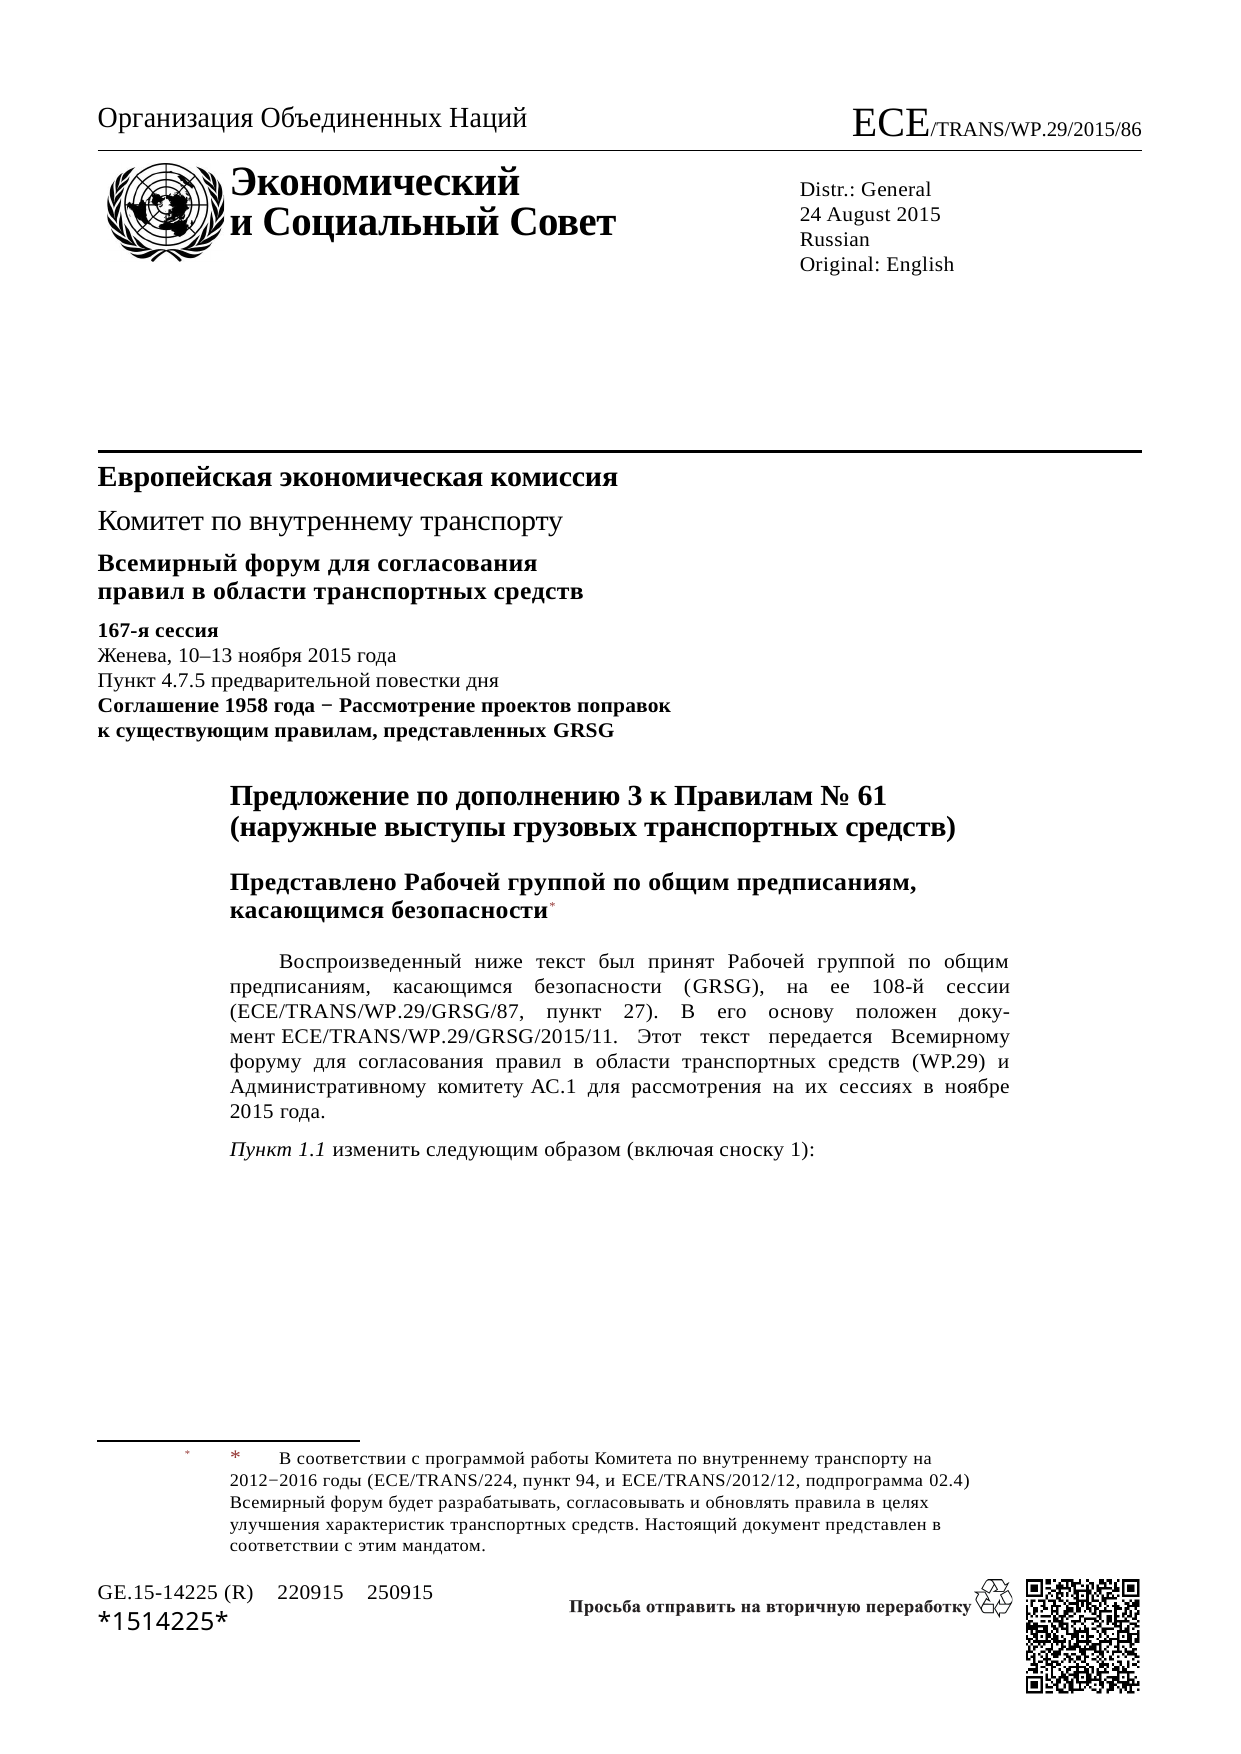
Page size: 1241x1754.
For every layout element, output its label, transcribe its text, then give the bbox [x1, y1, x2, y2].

text Пункт 4.7.5 предварительной повестки дня [97, 668, 1011, 693]
text Комитет по внутреннему транспорту [97, 505, 1011, 536]
picture [569, 1579, 1013, 1618]
text 167-я сессия [97, 618, 1011, 643]
text Соглашение 1958 года − Рассмотрение проектов поправок [97, 693, 1011, 718]
text Пункт 1.1 изменить следующим образом (включая сноску 1): [229, 1136, 1011, 1161]
picture [107, 163, 225, 262]
text Предложение по дополнению 3 к Правилам № 61 (наружные выступы грузовых транспортных средств) [97, 780, 1011, 843]
text Воспроизведенный ниже текст был принят Рабочей группой по общим предписаниям, касающимся безопасности (GRSG), на ее 108-й сессии (ECE/TRANS/WP.29/GRSG/87, пункт 27). В его основу положен доку-мент ECE/TRANS/WP.29/GRSG/2015/11. Этот текст передается Всемирному форуму для согласования правил в области транспортных средств (WP.29) и Административному комитету АС.1 для рассмотрения на их сессиях в ноябре 2015 года. [229, 949, 1011, 1124]
text к существующим правилам, представленных GRSG [97, 718, 1011, 743]
text Представлено Рабочей группой по общим предписаниям, касающимся безопасности* [97, 868, 1011, 924]
text Европейская экономическая комиссия [97, 461, 1011, 493]
text Женева, 10–13 ноября 2015 года [97, 643, 1011, 668]
picture [1026, 1579, 1140, 1694]
text Всемирный форум для согласования правил в области транспортных средств [97, 549, 1011, 605]
